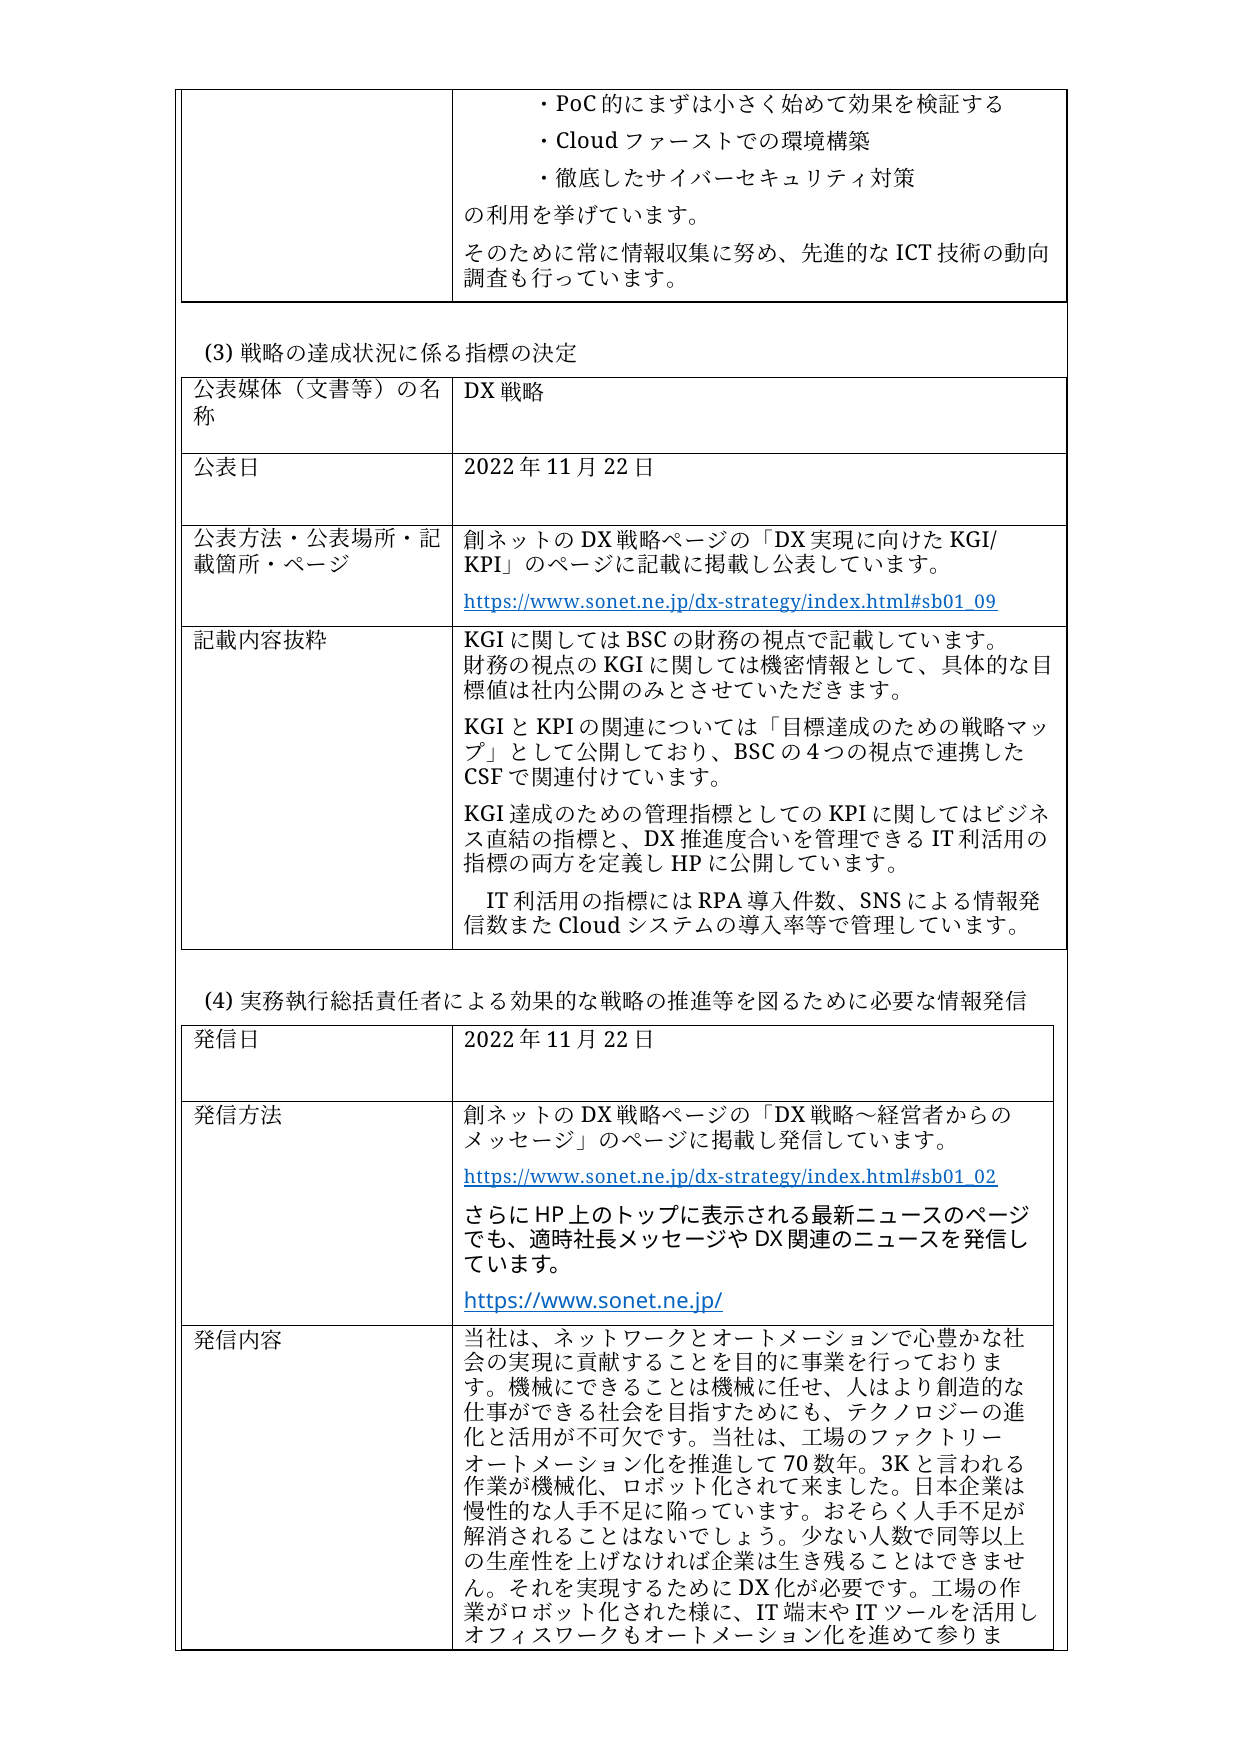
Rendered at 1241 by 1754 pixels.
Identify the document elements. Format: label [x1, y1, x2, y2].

table_cell [176, 90, 1067, 1649]
